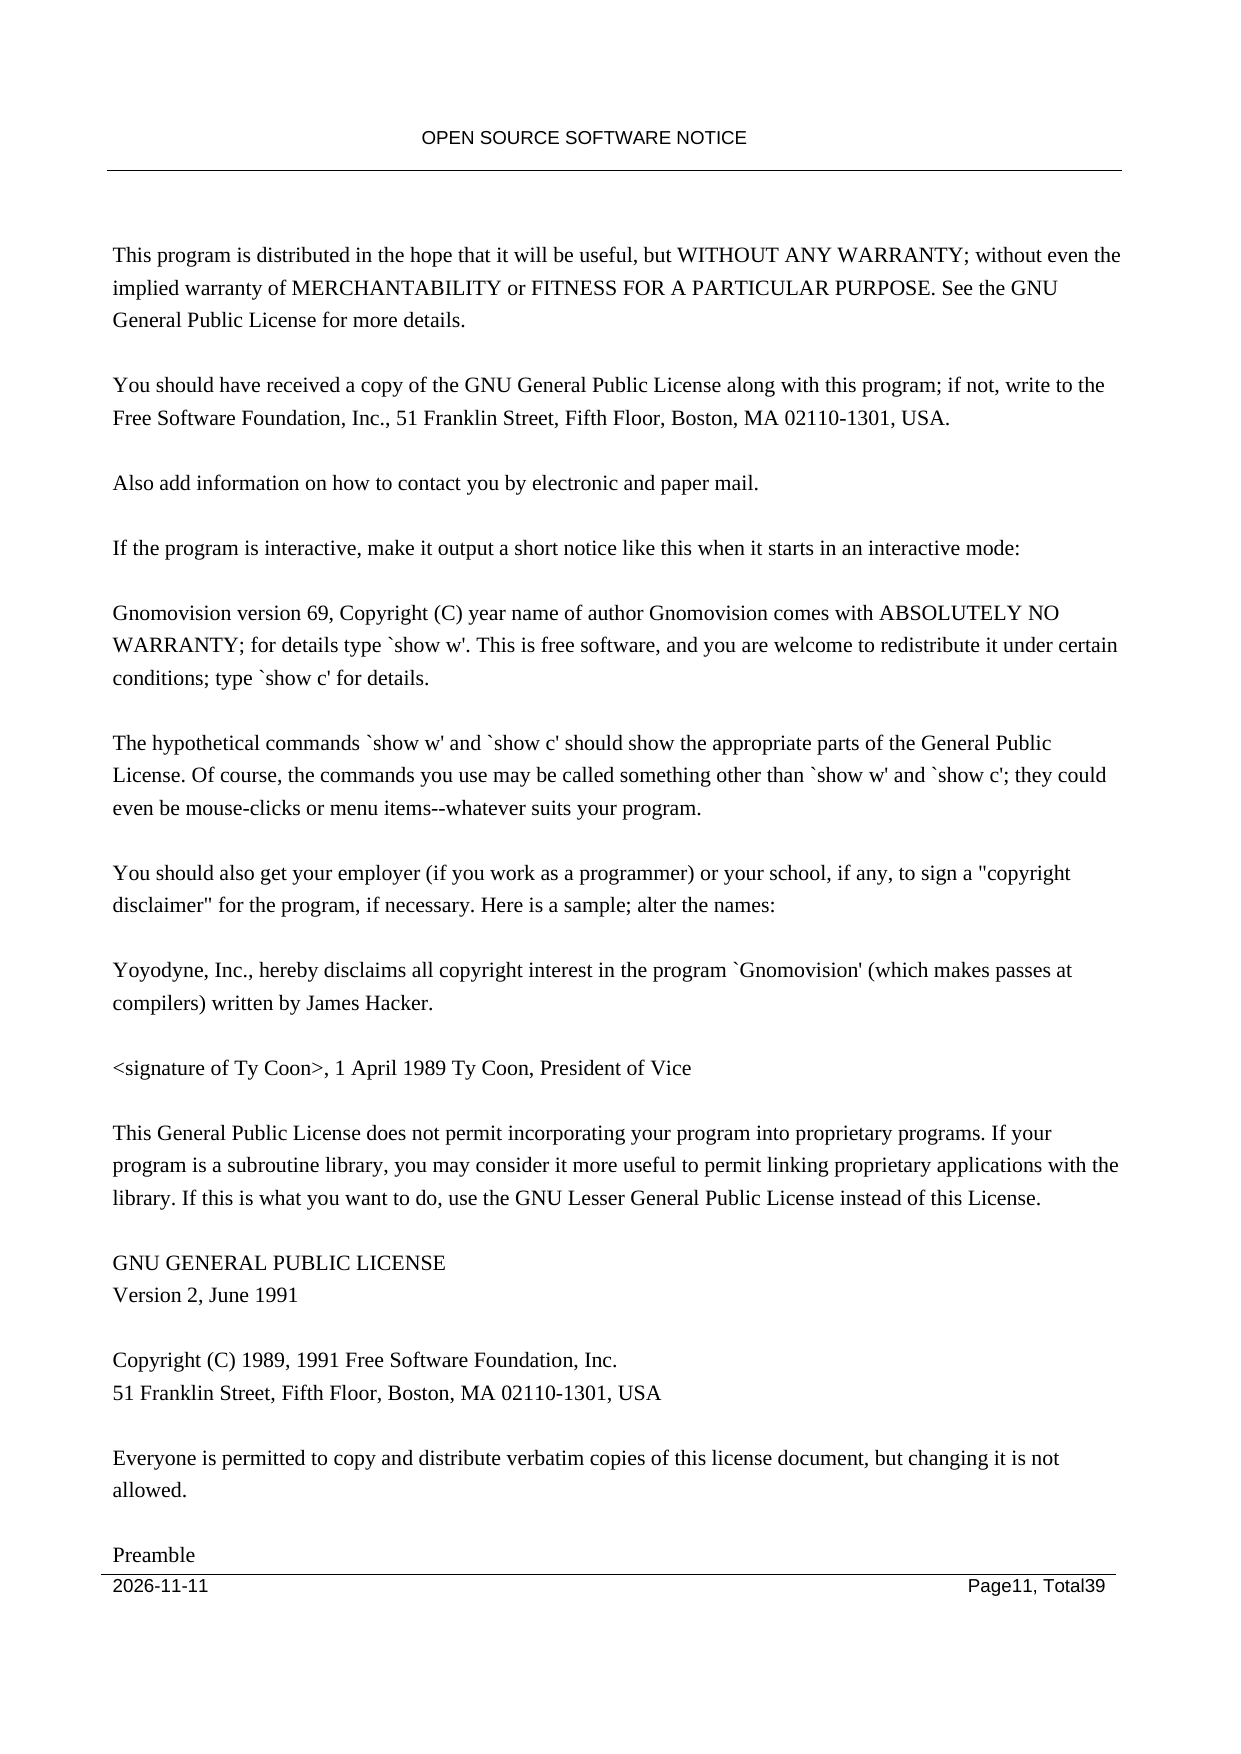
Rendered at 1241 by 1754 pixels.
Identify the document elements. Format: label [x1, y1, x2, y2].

text [112, 206, 1128, 1571]
